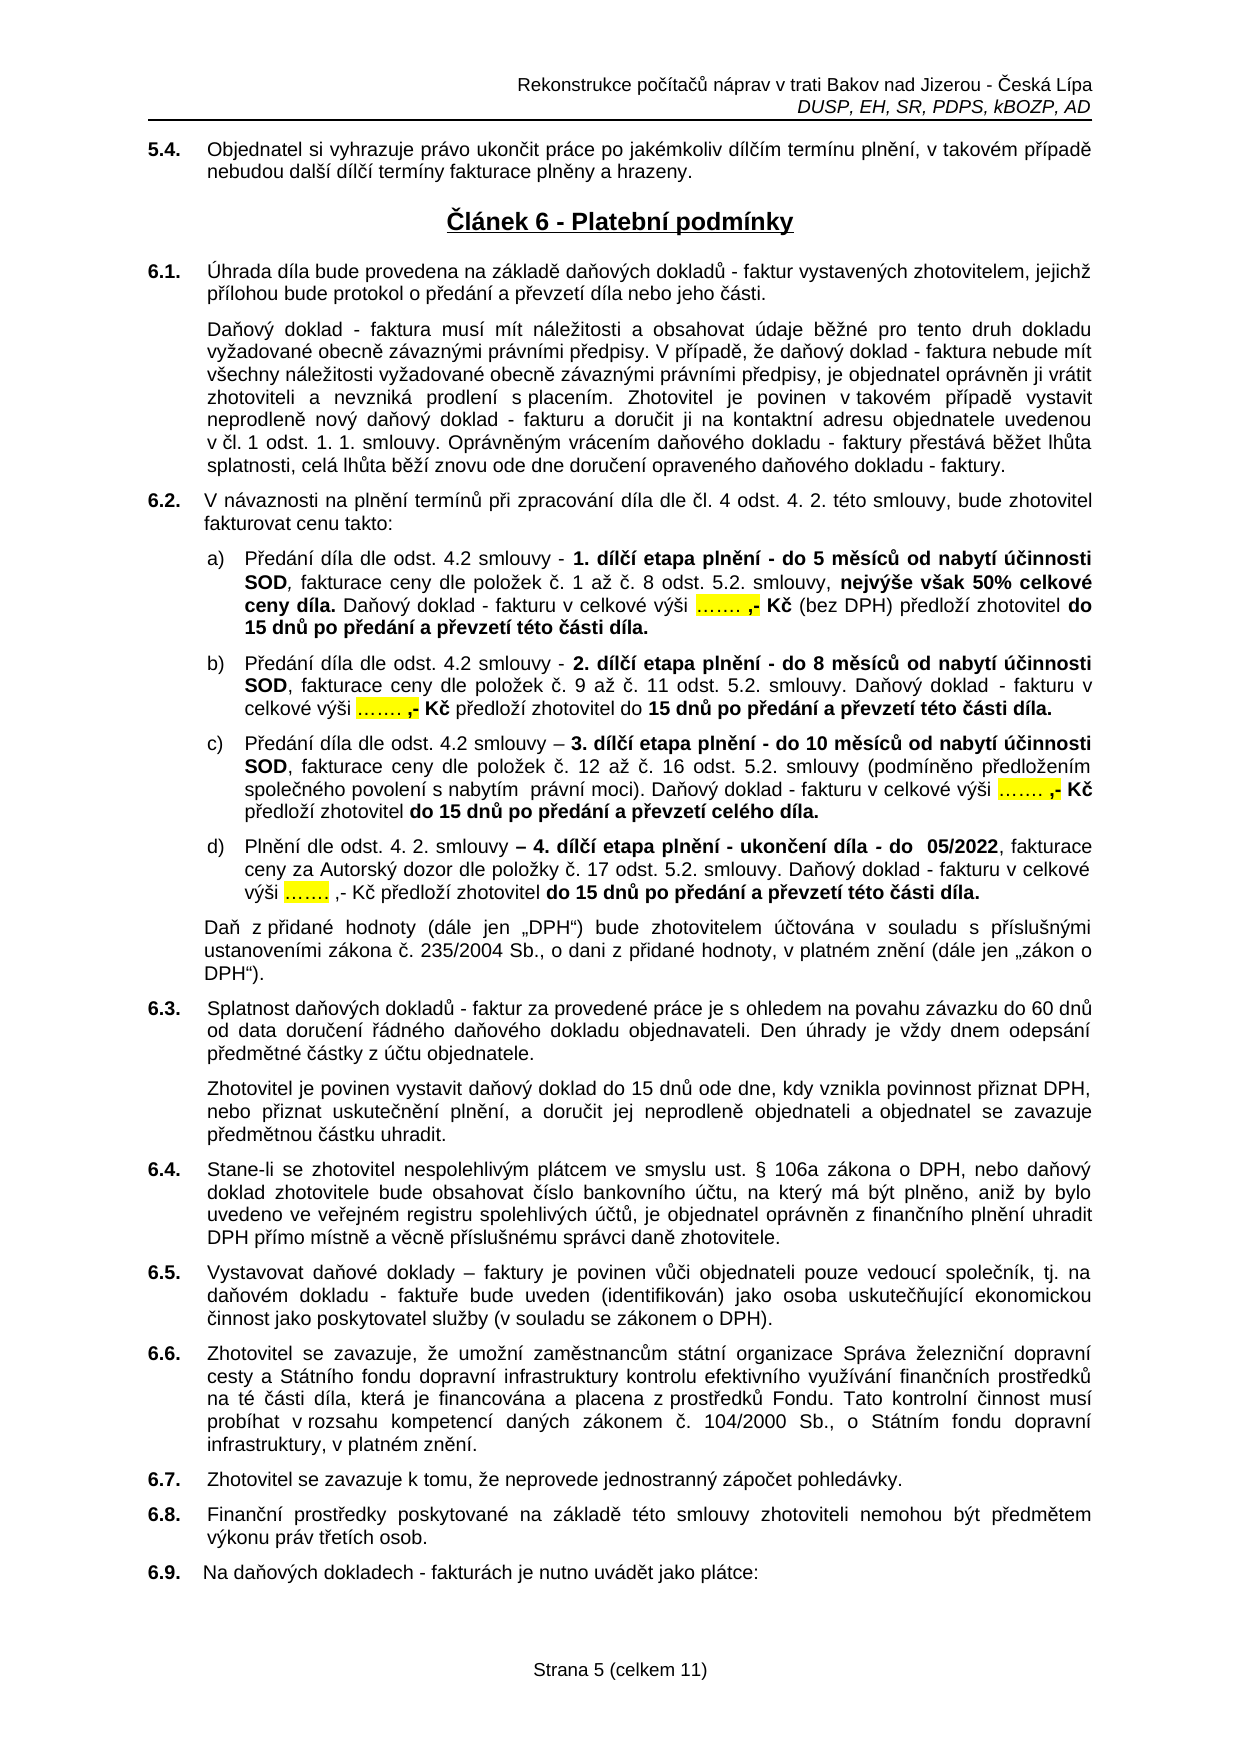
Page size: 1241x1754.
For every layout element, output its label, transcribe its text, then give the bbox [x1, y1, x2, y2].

text 6.5. Vystavovat daňové doklady – faktury je povinen vůči objednateli pouze vedoucí společník, tj. na daňovém dokladu - faktuře bude uveden (identifikován) jako osoba uskutečňující ekonomickou činnost jako poskytovatel služby (v souladu se zákonem o DPH). [148, 1261, 1092, 1329]
text Daň z přidané hodnoty (dále jen „DPH“) bude zhotovitelem účtována v souladu s příslušnými ustanoveními zákona č. 235/2004 Sb., o dani z přidané hodnoty, v platném znění (dále jen „zákon o DPH“). [148, 916, 1092, 984]
text 6.4. Stane-li se zhotovitel nespolehlivým plátcem ve smyslu ust. § 106a zákona o DPH, nebo daňový doklad zhotovitele bude obsahovat číslo bankovního účtu, na který má být plněno, aniž by bylo uvedeno ve veřejném registru spolehlivých účtů, je objednatel oprávněn z finančního plnění uhradit DPH přímo místně a věcně příslušnému správci daně zhotovitele. [148, 1158, 1092, 1249]
subtitle Plnění dle odst. 4. 2. smlouvy – 4. dílčí etapa plnění - ukončení díla - do 05/2022, fakturace ceny za Autorský dozor dle položky č. 17 odst. 5.2. smlouvy. Daňový doklad - fakturu v celkové výši ……. ,- Kč předloží zhotovitel do 15 dnů po předání a převzetí této části díla. [207, 835, 1092, 903]
text 5.4. Objednatel si vyhrazuje právo ukončit práce po jakémkoliv dílčím termínu plnění, v takovém případě nebudou další dílčí termíny fakturace plněny a hrazeny. [148, 137, 1092, 183]
text 6.1. Úhrada díla bude provedena na základě daňových dokladů - faktur vystavených zhotovitelem, jejichž přílohou bude protokol o předání a převzetí díla nebo jeho části. [148, 259, 1092, 305]
text Daňový doklad - faktura musí mít náležitosti a obsahovat údaje běžné pro tento druh dokladu vyžadované obecně závaznými právními předpisy. V případě, že daňový doklad - faktura nebude mít všechny náležitosti vyžadované obecně závaznými právními předpisy, je objednatel oprávněn ji vrátit zhotoviteli a nevzniká prodlení s placením. Zhotovitel je povinen v takovém případě vystavit neprodleně nový daňový doklad - fakturu a doručit ji na kontaktní adresu objednatele uvedenou v čl. 1 odst. 1. 1. smlouvy. Oprávněným vrácením daňového dokladu - faktury přestává běžet lhůta splatnosti, celá lhůta běží znovu ode dne doručení opraveného daňového dokladu - faktury. [207, 317, 1092, 476]
text 6.9. Na daňových dokladech - fakturách je nutno uvádět jako plátce: [148, 1561, 1092, 1584]
subtitle Předání díla dle odst. 4.2 smlouvy – 3. dílčí etapa plnění - do 10 měsíců od nabytí účinnosti SOD, fakturace ceny dle položek č. 12 až č. 16 odst. 5.2. smlouvy (podmíněno předložením společného povolení s nabytím právní moci). Daňový doklad - fakturu v celkové výši ……. ,- Kč předloží zhotovitel do 15 dnů po předání a převzetí celého díla. [207, 732, 1092, 823]
subtitle Předání díla dle odst. 4.2 smlouvy - 1. dílčí etapa plnění - do 5 měsíců od nabytí účinnosti SOD, fakturace ceny dle položek č. 1 až č. 8 odst. 5.2. smlouvy, nejvýše však 50% celkové ceny díla. Daňový doklad - fakturu v celkové výši ……. ,- Kč (bez DPH) předloží zhotovitel do 15 dnů po předání a převzetí této části díla. [207, 547, 1092, 639]
text 6.6. Zhotovitel se zavazuje, že umožní zaměstnancům státní organizace Správa železniční dopravní cesty a Státního fondu dopravní infrastruktury kontrolu efektivního využívání finančních prostředků na té části díla, která je financována a placena z prostředků Fondu. Tato kontrolní činnost musí probíhat v rozsahu kompetencí daných zákonem č. 104/2000 Sb., o Státním fondu dopravní infrastruktury, v platném znění. [148, 1342, 1092, 1455]
text Zhotovitel je povinen vystavit daňový doklad do 15 dnů ode dne, kdy vznikla povinnost přiznat DPH, nebo přiznat uskutečnění plnění, a doručit jej neprodleně objednateli a objednatel se zavazuje předmětnou částku uhradit. [207, 1077, 1092, 1145]
text 6.7. Zhotovitel se zavazuje k tomu, že neprovede jednostranný zápočet pohledávky. [148, 1468, 1092, 1491]
text 6.3. Splatnost daňových dokladů - faktur za provedené práce je s ohledem na povahu závazku do 60 dnů od data doručení řádného daňového dokladu objednavateli. Den úhrady je vždy dnem odepsání předmětné částky z účtu objednatele. [148, 997, 1092, 1065]
subtitle Článek 6 - Platební podmínky [148, 207, 1092, 236]
subtitle Předání díla dle odst. 4.2 smlouvy - 2. dílčí etapa plnění - do 8 měsíců od nabytí účinnosti SOD, fakturace ceny dle položek č. 9 až č. 11 odst. 5.2. smlouvy. Daňový doklad - fakturu v celkové výši ……. ,- Kč předloží zhotovitel do 15 dnů po předání a převzetí této části díla. [207, 651, 1092, 719]
text 6.8. Finanční prostředky poskytované na základě této smlouvy zhotoviteli nemohou být předmětem výkonu práv třetích osob. [148, 1503, 1092, 1548]
text 6.2. V návaznosti na plnění termínů při zpracování díla dle čl. 4 odst. 4. 2. této smlouvy, bude zhotovitel fakturovat cenu takto: [148, 489, 1092, 534]
